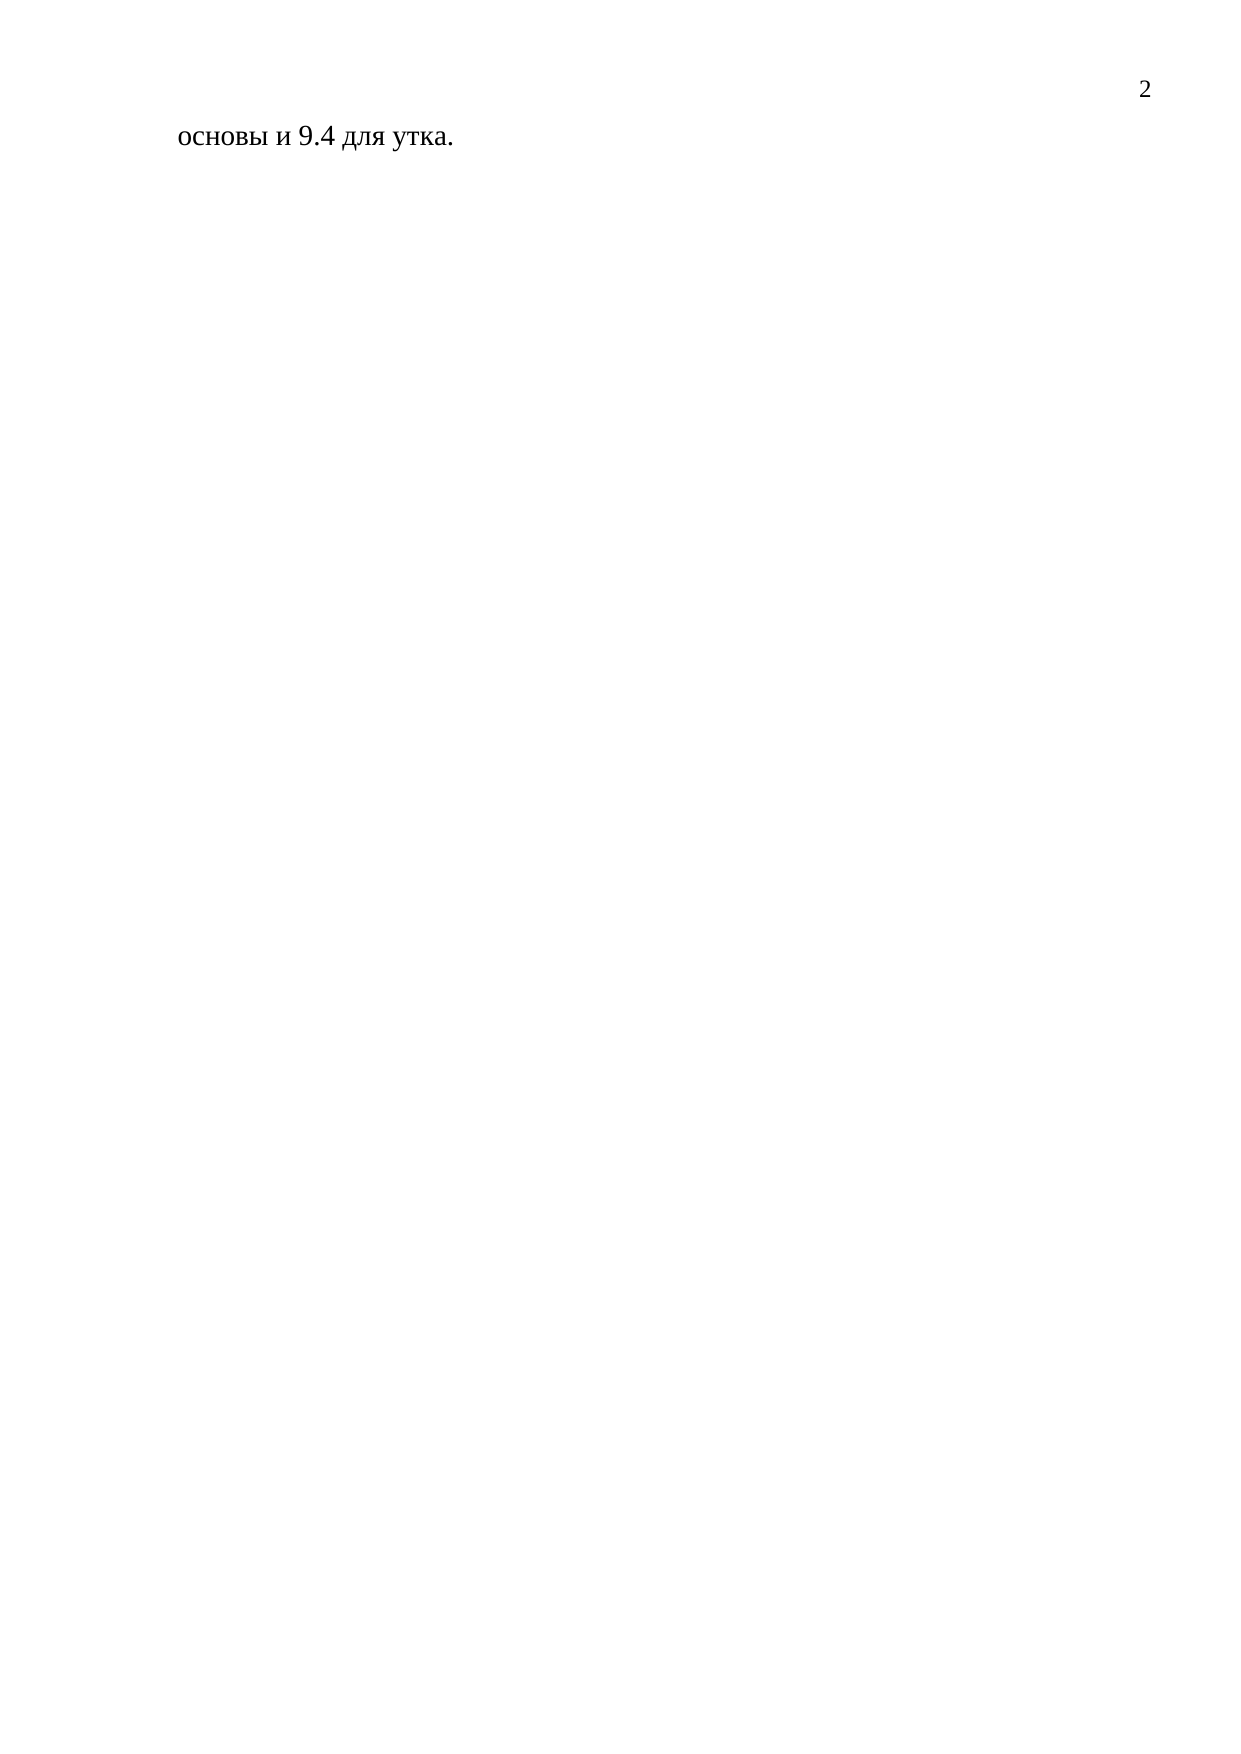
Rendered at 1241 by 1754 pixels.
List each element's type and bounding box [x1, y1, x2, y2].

text [177, 118, 1152, 152]
